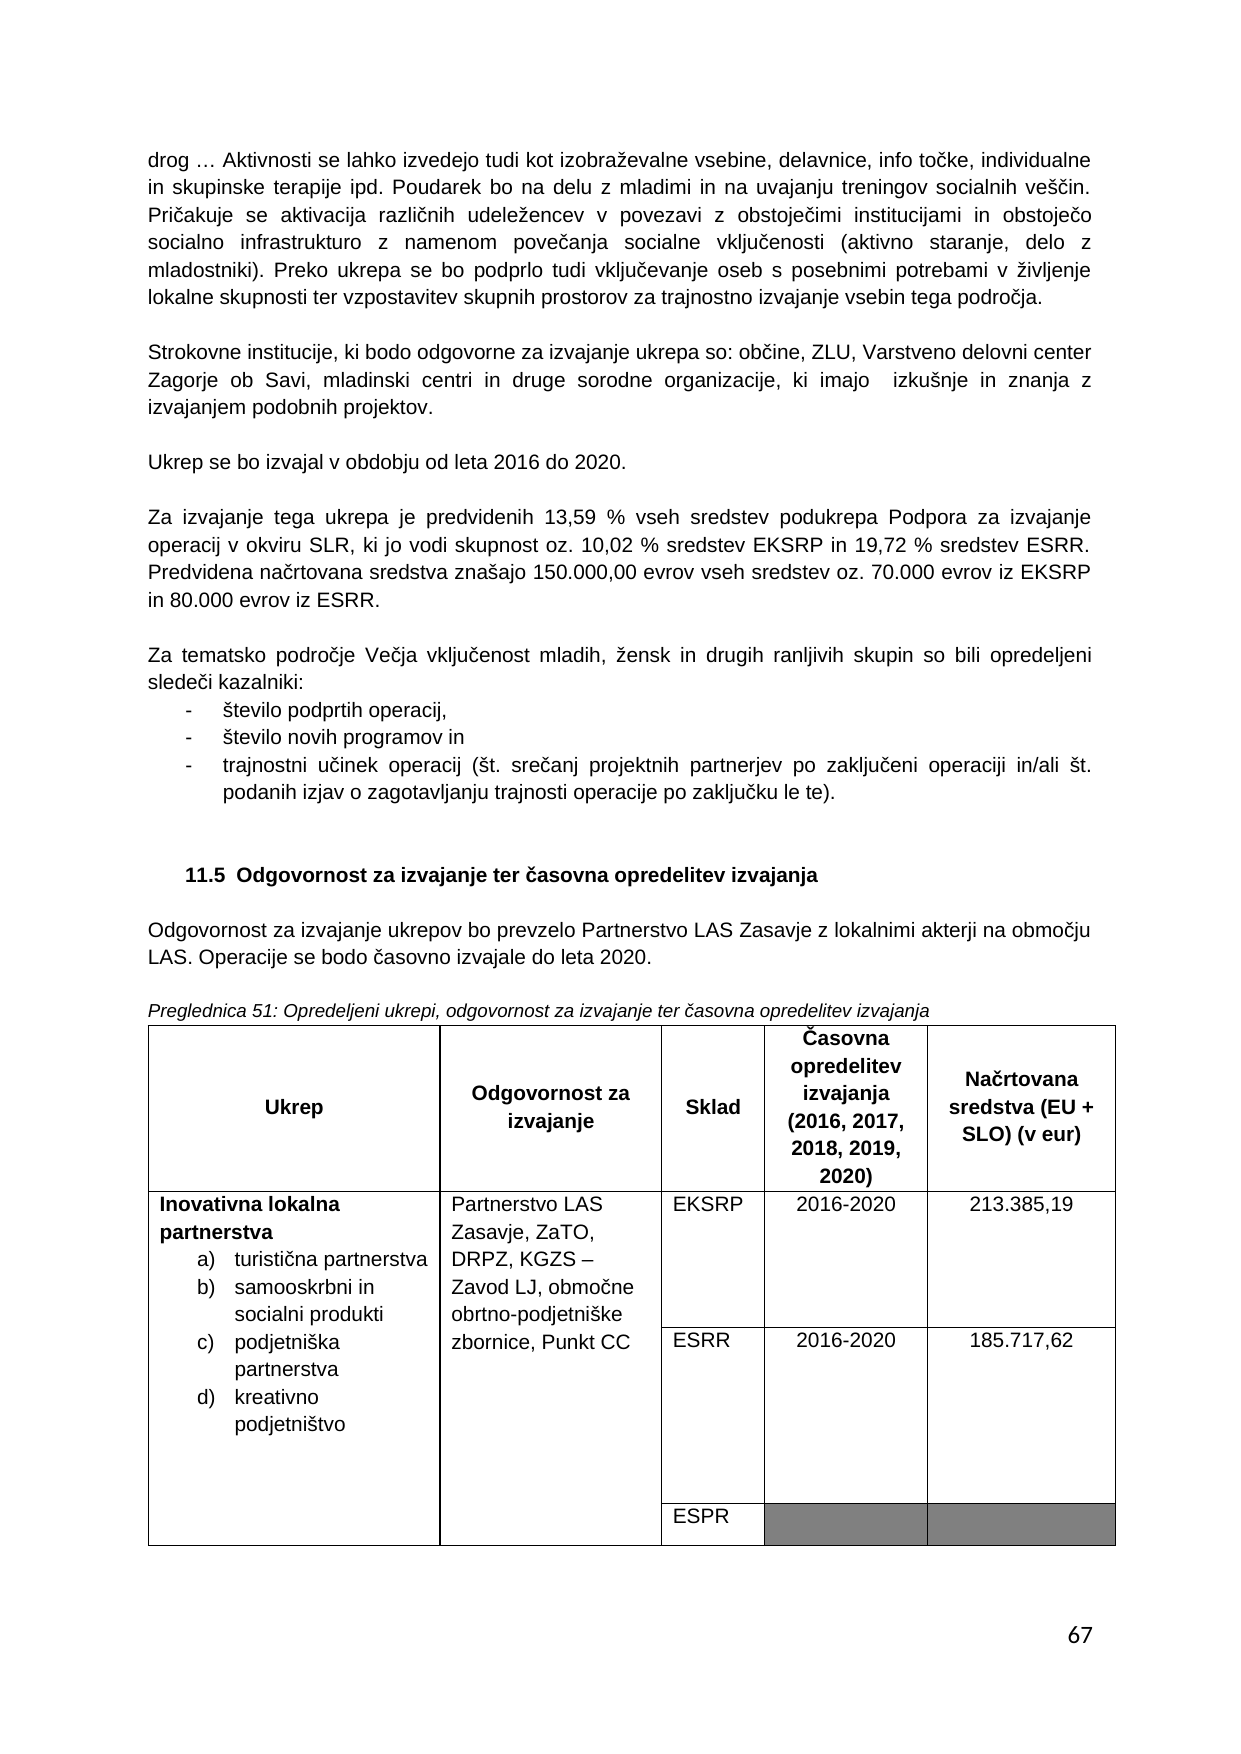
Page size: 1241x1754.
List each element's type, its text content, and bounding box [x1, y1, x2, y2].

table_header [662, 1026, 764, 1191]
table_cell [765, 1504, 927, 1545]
text Odgovornost za izvajanje ukrepov bo prevzelo Partnerstvo LAS Zasavje z lokalnimi akterji na območju LAS. Operacije se bodo časovno izvajale do leta 2020. [148, 918, 1093, 969]
text Strokovne institucije, ki bodo odgovorne za izvajanje ukrepa so: občine, ZLU, Varstveno delovni center Zagorje ob Savi, mladinski centri in druge sorodne organizacije, ki imajo izkušnje in znanja z izvajanjem podobnih projektov. [148, 340, 1093, 419]
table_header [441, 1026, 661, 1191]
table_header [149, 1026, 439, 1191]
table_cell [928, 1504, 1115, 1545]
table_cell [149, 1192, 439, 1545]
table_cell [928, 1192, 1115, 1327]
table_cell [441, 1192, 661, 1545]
text Za tematsko področje Večja vključenost mladih, žensk in drugih ranljivih skupin so bili opredeljeni sledeči kazalniki: [148, 643, 1093, 694]
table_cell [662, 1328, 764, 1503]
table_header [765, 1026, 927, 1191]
text Preglednica 51: Opredeljeni ukrepi, odgovornost za izvajanje ter časovna opredelitev izvajanja [148, 1000, 1093, 1022]
list Odgovornost za izvajanje ter časovna opredelitev izvajanja [185, 863, 1093, 887]
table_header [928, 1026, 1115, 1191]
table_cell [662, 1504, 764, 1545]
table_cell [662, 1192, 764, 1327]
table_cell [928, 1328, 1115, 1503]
list trajnostni učinek operacij (št. srečanj projektnih partnerjev po zaključeni operaciji in/ali št. podanih izjav o zagotavljanju trajnosti operacije po zaključku le te). [185, 753, 1093, 804]
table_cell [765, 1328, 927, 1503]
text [148, 148, 1093, 309]
text Za izvajanje tega ukrepa je predvidenih 13,59 % vseh sredstev podukrepa Podpora za izvajanje operacij v okviru SLR, ki jo vodi skupnost oz. 10,02 % sredstev EKSRP in 19,72 % sredstev ESRR. Predvidena načrtovana sredstva znašajo 150.000,00 evrov vseh sredstev oz. 70.000 evrov iz EKSRP in 80.000 evrov iz ESRR. [148, 505, 1093, 612]
text Ukrep se bo izvajal v obdobju od leta 2016 do 2020. [148, 450, 1093, 474]
list število novih programov in [185, 725, 1093, 749]
list število podprtih operacij, [185, 698, 1093, 722]
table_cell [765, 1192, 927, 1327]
